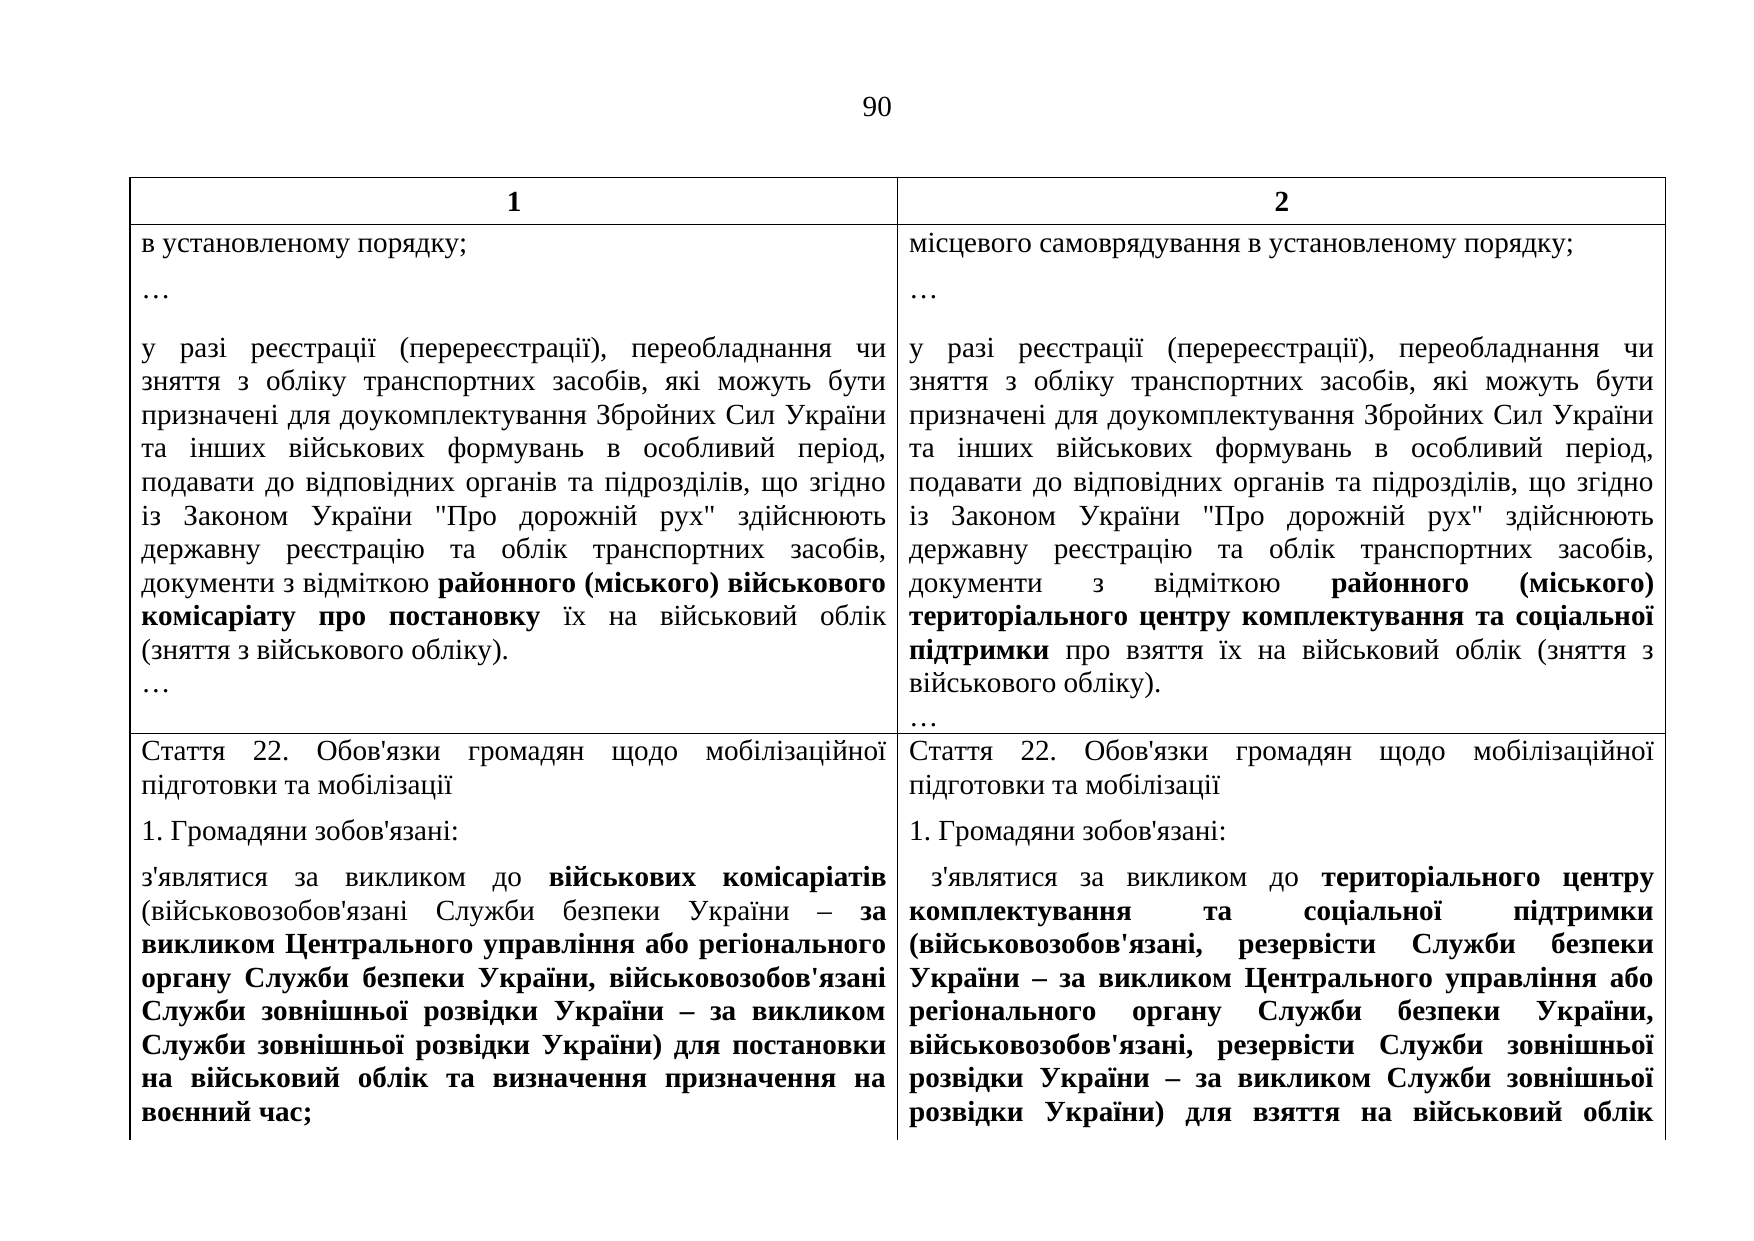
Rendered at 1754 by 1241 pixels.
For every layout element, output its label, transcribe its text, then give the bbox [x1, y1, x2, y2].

table_header 1 [131, 178, 897, 224]
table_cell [131, 225, 897, 732]
table_header 2 [898, 178, 1665, 224]
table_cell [898, 225, 1665, 732]
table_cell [131, 734, 897, 1140]
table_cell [898, 734, 1665, 1140]
